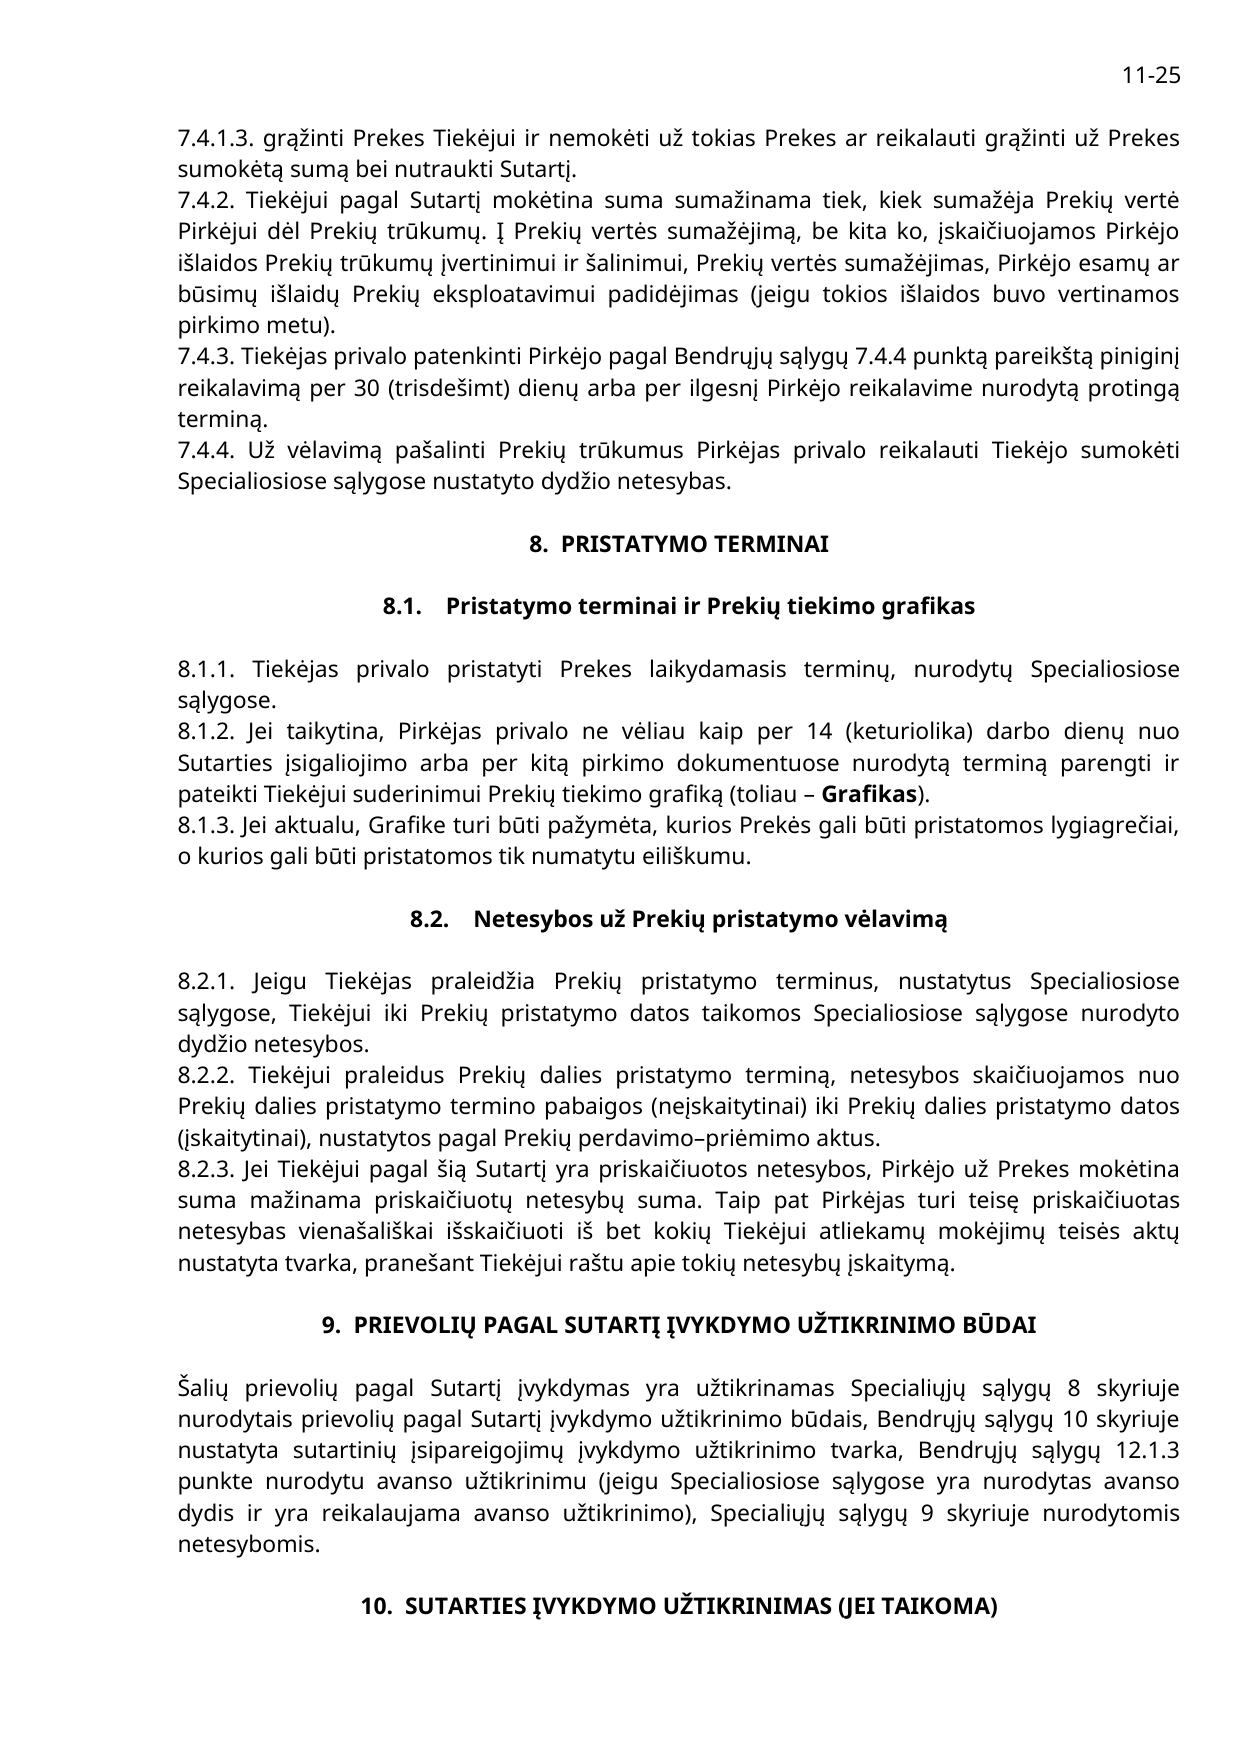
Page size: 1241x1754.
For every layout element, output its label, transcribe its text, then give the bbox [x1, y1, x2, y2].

text 7.4.2. Tiekėjui pagal Sutartį mokėtina suma sumažinama tiek, kiek sumažėja Prekių vertė Pirkėjui dėl Prekių trūkumų. Į Prekių vertės sumažėjimą, be kita ko, įskaičiuojamos Pirkėjo išlaidos Prekių trūkumų įvertinimui ir šalinimui, Prekių vertės sumažėjimas, Pirkėjo esamų ar būsimų išlaidų Prekių eksploatavimui padidėjimas (jeigu tokios išlaidos buvo vertinamos pirkimo metu). [177, 184, 1181, 340]
text 7.4.4. Už vėlavimą pašalinti Prekių trūkumus Pirkėjas privalo reikalauti Tiekėjo sumokėti Specialiosiose sąlygose nustatyto dydžio netesybas. [177, 434, 1181, 497]
text 10. SUTARTIES ĮVYKDYMO UŽTIKRINIMAS (JEI TAIKOMA) [177, 1590, 1181, 1622]
text 7.4.1.3. grąžinti Prekes Tiekėjui ir nemokėti už tokias Prekes ar reikalauti grąžinti už Prekes sumokėtą sumą bei nutraukti Sutartį. [177, 122, 1181, 184]
text 8.2.1. Jeigu Tiekėjas praleidžia Prekių pristatymo terminus, nustatytus Specialiosiose sąlygose, Tiekėjui iki Prekių pristatymo datos taikomos Specialiosiose sąlygose nurodyto dydžio netesybos. [177, 965, 1181, 1059]
text 7.4.3. Tiekėjas privalo patenkinti Pirkėjo pagal Bendrųjų sąlygų 7.4.4 punktą pareikštą piniginį reikalavimą per 30 (trisdešimt) dienų arba per ilgesnį Pirkėjo reikalavime nurodytą protingą terminą. [177, 340, 1181, 434]
text 8.2.3. Jei Tiekėjui pagal šią Sutartį yra priskaičiuotos netesybos, Pirkėjo už Prekes mokėtina suma mažinama priskaičiuotų netesybų suma. Taip pat Pirkėjas turi teisę priskaičiuotas netesybas vienašališkai išskaičiuoti iš bet kokių Tiekėjui atliekamų mokėjimų teisės aktų nustatyta tvarka, pranešant Tiekėjui raštu apie tokių netesybų įskaitymą. [177, 1153, 1181, 1278]
text 8.2. Netesybos už Prekių pristatymo vėlavimą [177, 903, 1181, 934]
text 8.1.3. Jei aktualu, Grafike turi būti pažymėta, kurios Prekės gali būti pristatomos lygiagrečiai, o kurios gali būti pristatomos tik numatytu eiliškumu. [177, 809, 1181, 872]
text Šalių prievolių pagal Sutartį įvykdymas yra užtikrinamas Specialiųjų sąlygų 8 skyriuje nurodytais prievolių pagal Sutartį įvykdymo užtikrinimo būdais, Bendrųjų sąlygų 10 skyriuje nustatyta sutartinių įsipareigojimų įvykdymo užtikrinimo tvarka, Bendrųjų sąlygų 12.1.3 punkte nurodytu avanso užtikrinimu (jeigu Specialiosiose sąlygose yra nurodytas avanso dydis ir yra reikalaujama avanso užtikrinimo), Specialiųjų sąlygų 9 skyriuje nurodytomis netesybomis. [177, 1372, 1181, 1559]
text 8. PRISTATYMO TERMINAI [177, 528, 1181, 559]
text 8.1. Pristatymo terminai ir Prekių tiekimo grafikas [177, 590, 1181, 622]
text 9. PRIEVOLIŲ PAGAL SUTARTĮ ĮVYKDYMO UŽTIKRINIMO BŪDAI [177, 1309, 1181, 1340]
text 8.2.2. Tiekėjui praleidus Prekių dalies pristatymo terminą, netesybos skaičiuojamos nuo Prekių dalies pristatymo termino pabaigos (neįskaitytinai) iki Prekių dalies pristatymo datos (įskaitytinai), nustatytos pagal Prekių perdavimo–priėmimo aktus. [177, 1059, 1181, 1153]
text 8.1.1. Tiekėjas privalo pristatyti Prekes laikydamasis terminų, nurodytų Specialiosiose sąlygose. [177, 653, 1181, 715]
text 8.1.2. Jei taikytina, Pirkėjas privalo ne vėliau kaip per 14 (keturiolika) darbo dienų nuo Sutarties įsigaliojimo arba per kitą pirkimo dokumentuose nurodytą terminą parengti ir pateikti Tiekėjui suderinimui Prekių tiekimo grafiką (toliau – Grafikas). [177, 715, 1181, 809]
